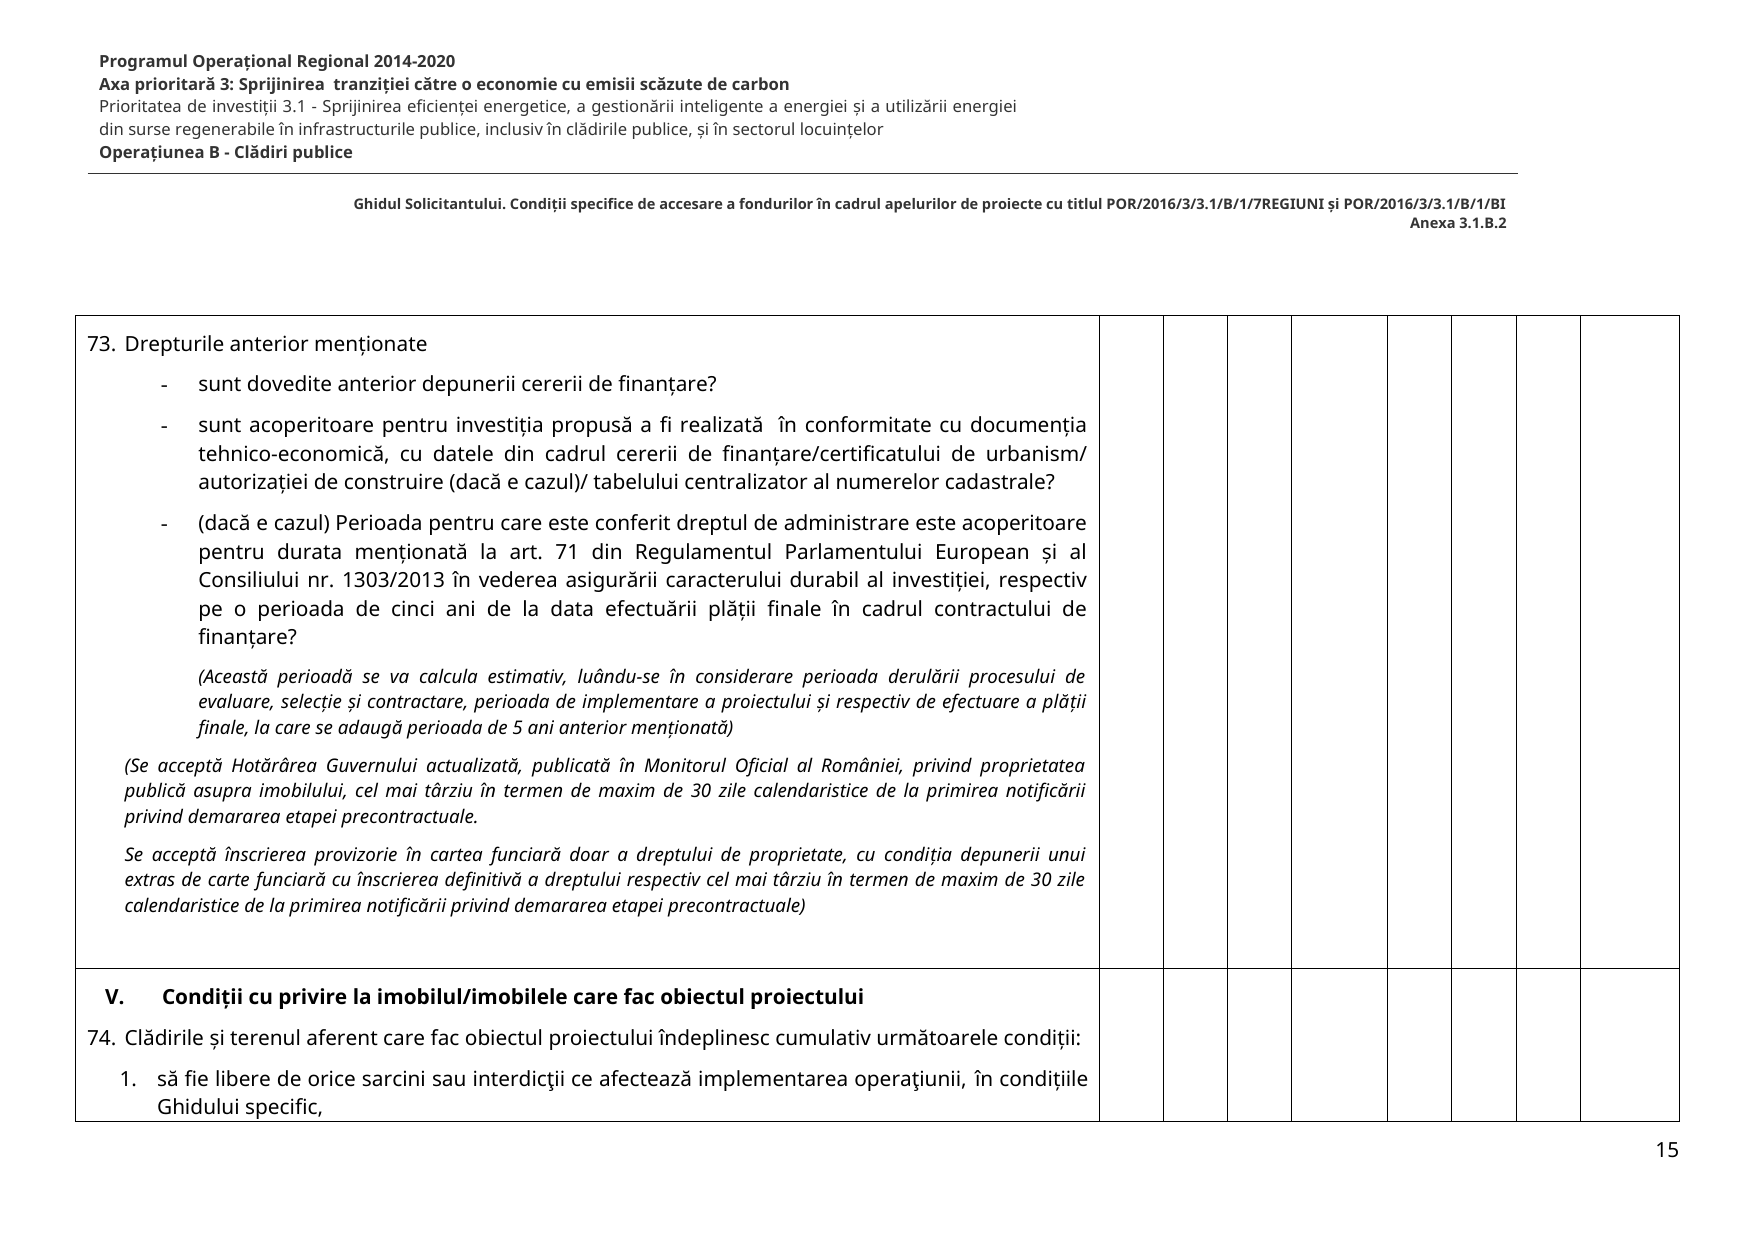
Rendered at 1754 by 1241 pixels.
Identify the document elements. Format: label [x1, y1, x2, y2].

table_cell [1581, 316, 1679, 968]
table_cell [1164, 316, 1227, 968]
table_cell [1452, 969, 1516, 1121]
table_cell [1581, 969, 1679, 1121]
table_cell [1517, 969, 1580, 1121]
table_cell [76, 969, 1099, 1121]
table_cell [1292, 969, 1387, 1121]
table_cell [1388, 316, 1451, 968]
table_cell [1388, 969, 1451, 1121]
table_cell [1100, 316, 1163, 968]
table_cell [1517, 316, 1580, 968]
table_cell [1452, 316, 1516, 968]
table_cell [1228, 316, 1291, 968]
table_cell [1228, 969, 1291, 1121]
table_cell [1164, 969, 1227, 1121]
table_cell [1100, 969, 1163, 1121]
table_cell [1292, 316, 1387, 968]
table_cell [76, 316, 1099, 968]
